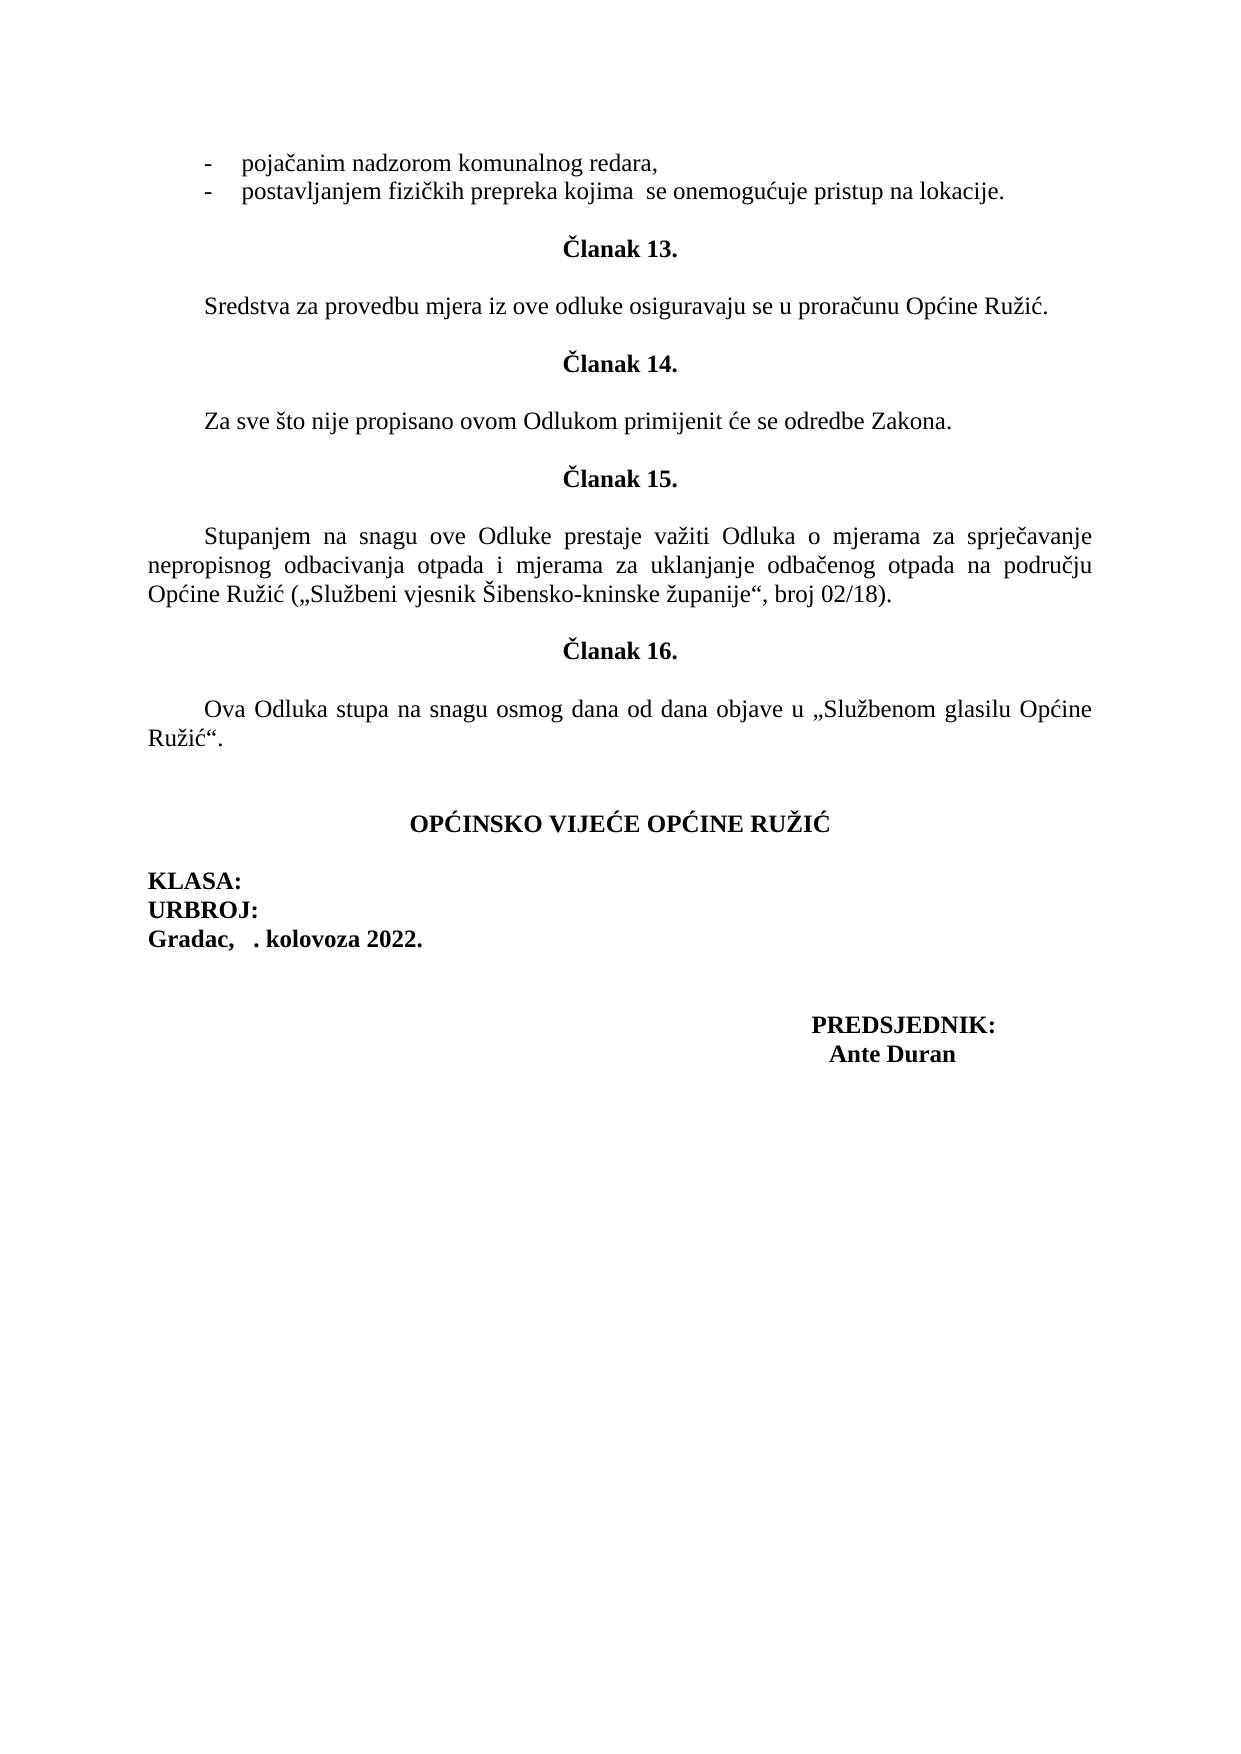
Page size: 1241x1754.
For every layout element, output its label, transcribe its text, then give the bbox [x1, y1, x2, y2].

text Članak 13. [148, 234, 1093, 263]
text Za sve što nije propisano ovom Odlukom primijenit će se odredbe Zakona. [148, 406, 1093, 435]
text Članak 16. [148, 636, 1093, 665]
text Gradac, . kolovoza 2022. [148, 924, 1093, 953]
text Ova Odluka stupa na snagu osmog dana od dana objave u „Službenom glasilu Općine Ružić“. [148, 694, 1093, 751]
text OPĆINSKO VIJEĆE OPĆINE RUŽIĆ [148, 809, 1093, 838]
text URBROJ: [148, 895, 1093, 924]
text PREDSJEDNIK: [811, 1010, 1093, 1039]
text Članak 15. [148, 464, 1093, 493]
text Sredstva za provedbu mjera iz ove odluke osiguravaju se u proračunu Općine Ružić. [148, 291, 1093, 320]
text Ante Duran [148, 1039, 1093, 1068]
text KLASA: [148, 866, 1093, 895]
list postavljanjem fizičkih prepreka kojima se onemogućuje pristup na lokacije. [204, 176, 1093, 205]
list pojačanim nadzorom komunalnog redara, [204, 148, 1093, 176]
text Članak 14. [148, 349, 1093, 378]
text Stupanjem na snagu ove Odluke prestaje važiti Odluka o mjerama za sprječavanje nepropisnog odbacivanja otpada i mjerama za uklanjanje odbačenog otpada na području Općine Ružić („Službeni vjesnik Šibensko-kninske županije“, broj 02/18). [148, 521, 1093, 608]
